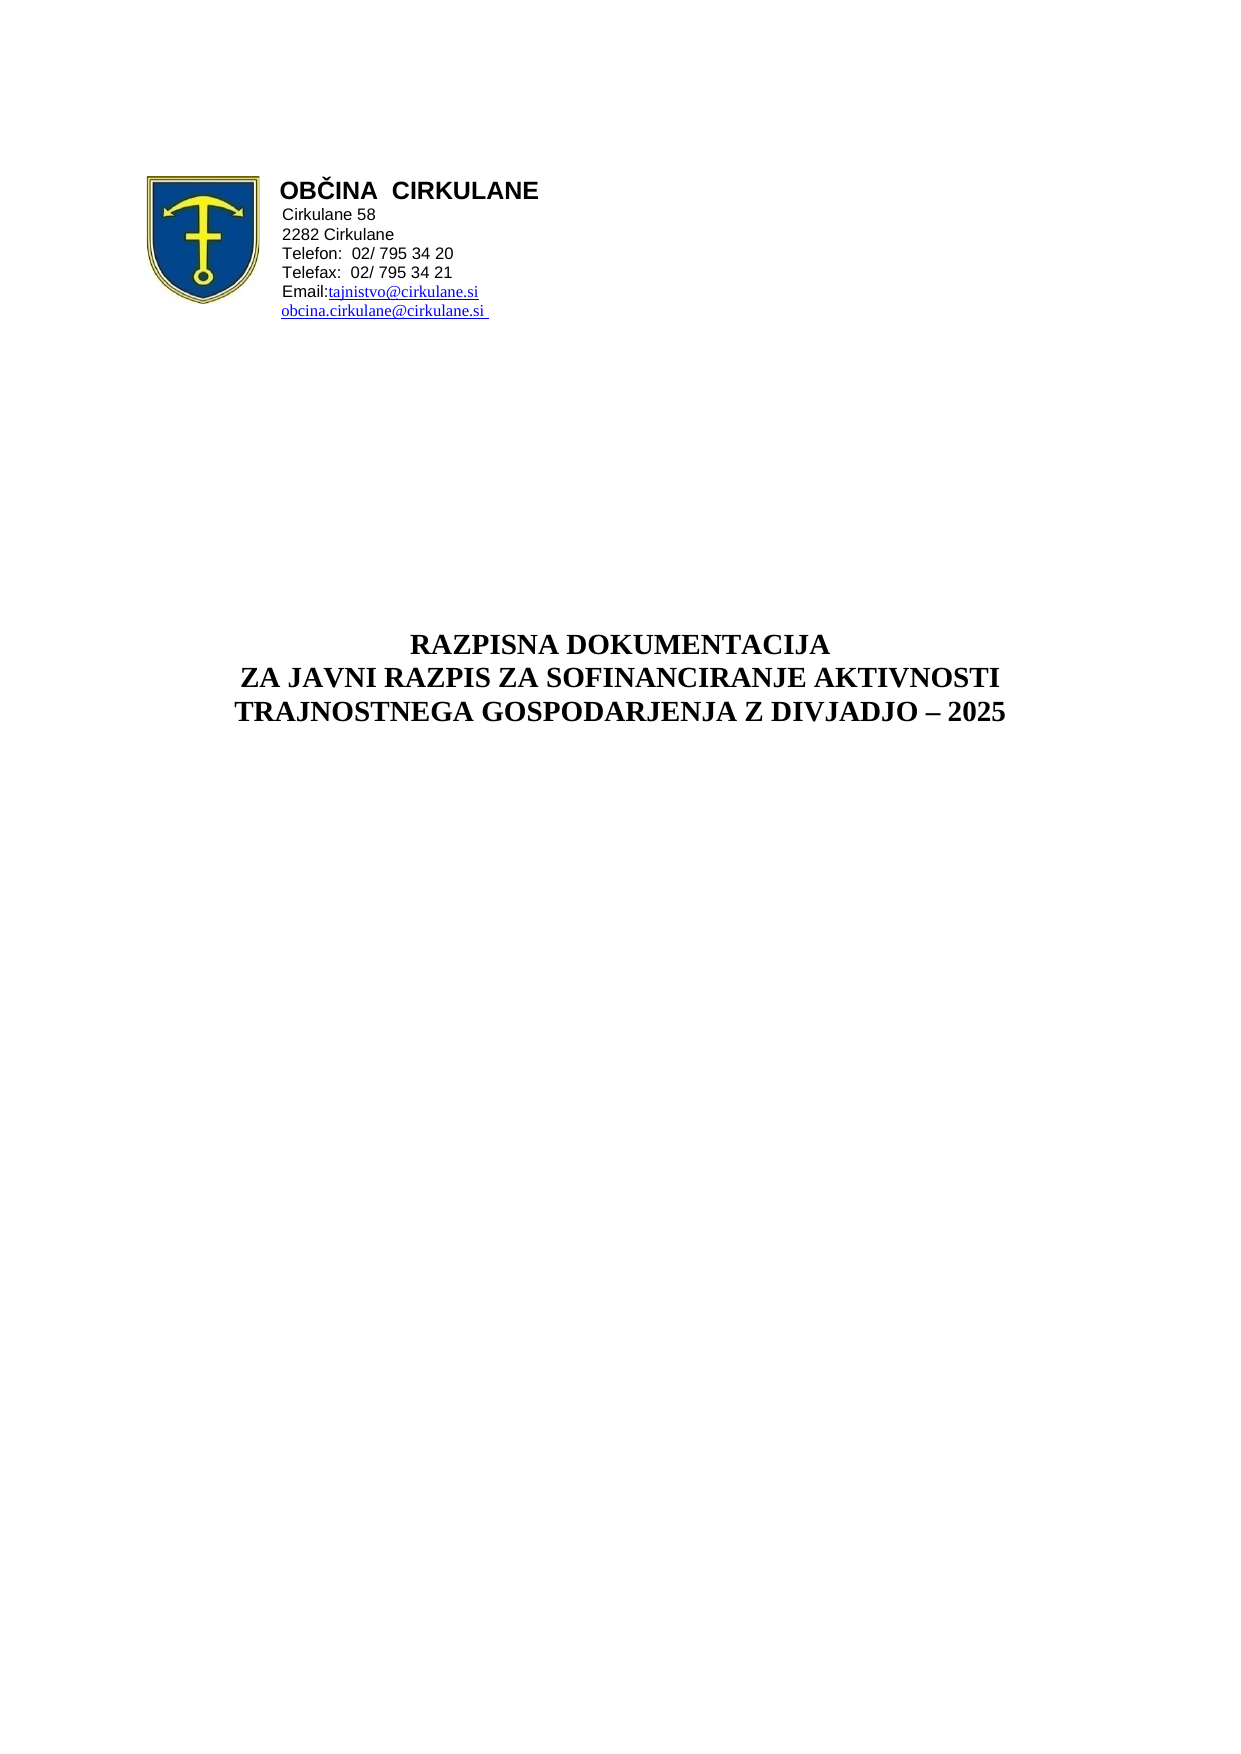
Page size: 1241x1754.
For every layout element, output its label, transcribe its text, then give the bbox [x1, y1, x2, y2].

text ZA JAVNI RAZPIS ZA SOFINANCIRANJE AKTIVNOSTI [148, 660, 1093, 694]
text Telefon: 02/ 795 34 20 [148, 243, 1093, 263]
text Email:tajnistvo@cirkulane.si [148, 282, 1093, 301]
text 2282 Cirkulane [148, 224, 1093, 243]
text Telefax: 02/ 795 34 21 [148, 263, 1093, 282]
text Cirkulane 58 [148, 205, 1093, 224]
text RAZPISNA DOKUMENTACIJA [148, 627, 1093, 660]
text obcina.cirkulane@cirkulane.si [148, 301, 1093, 320]
text TRAJNOSTNEGA GOSPODARJENJA Z DIVJADJO – 2025 [148, 694, 1093, 727]
text OBČINA CIRKULANE [148, 176, 1093, 205]
